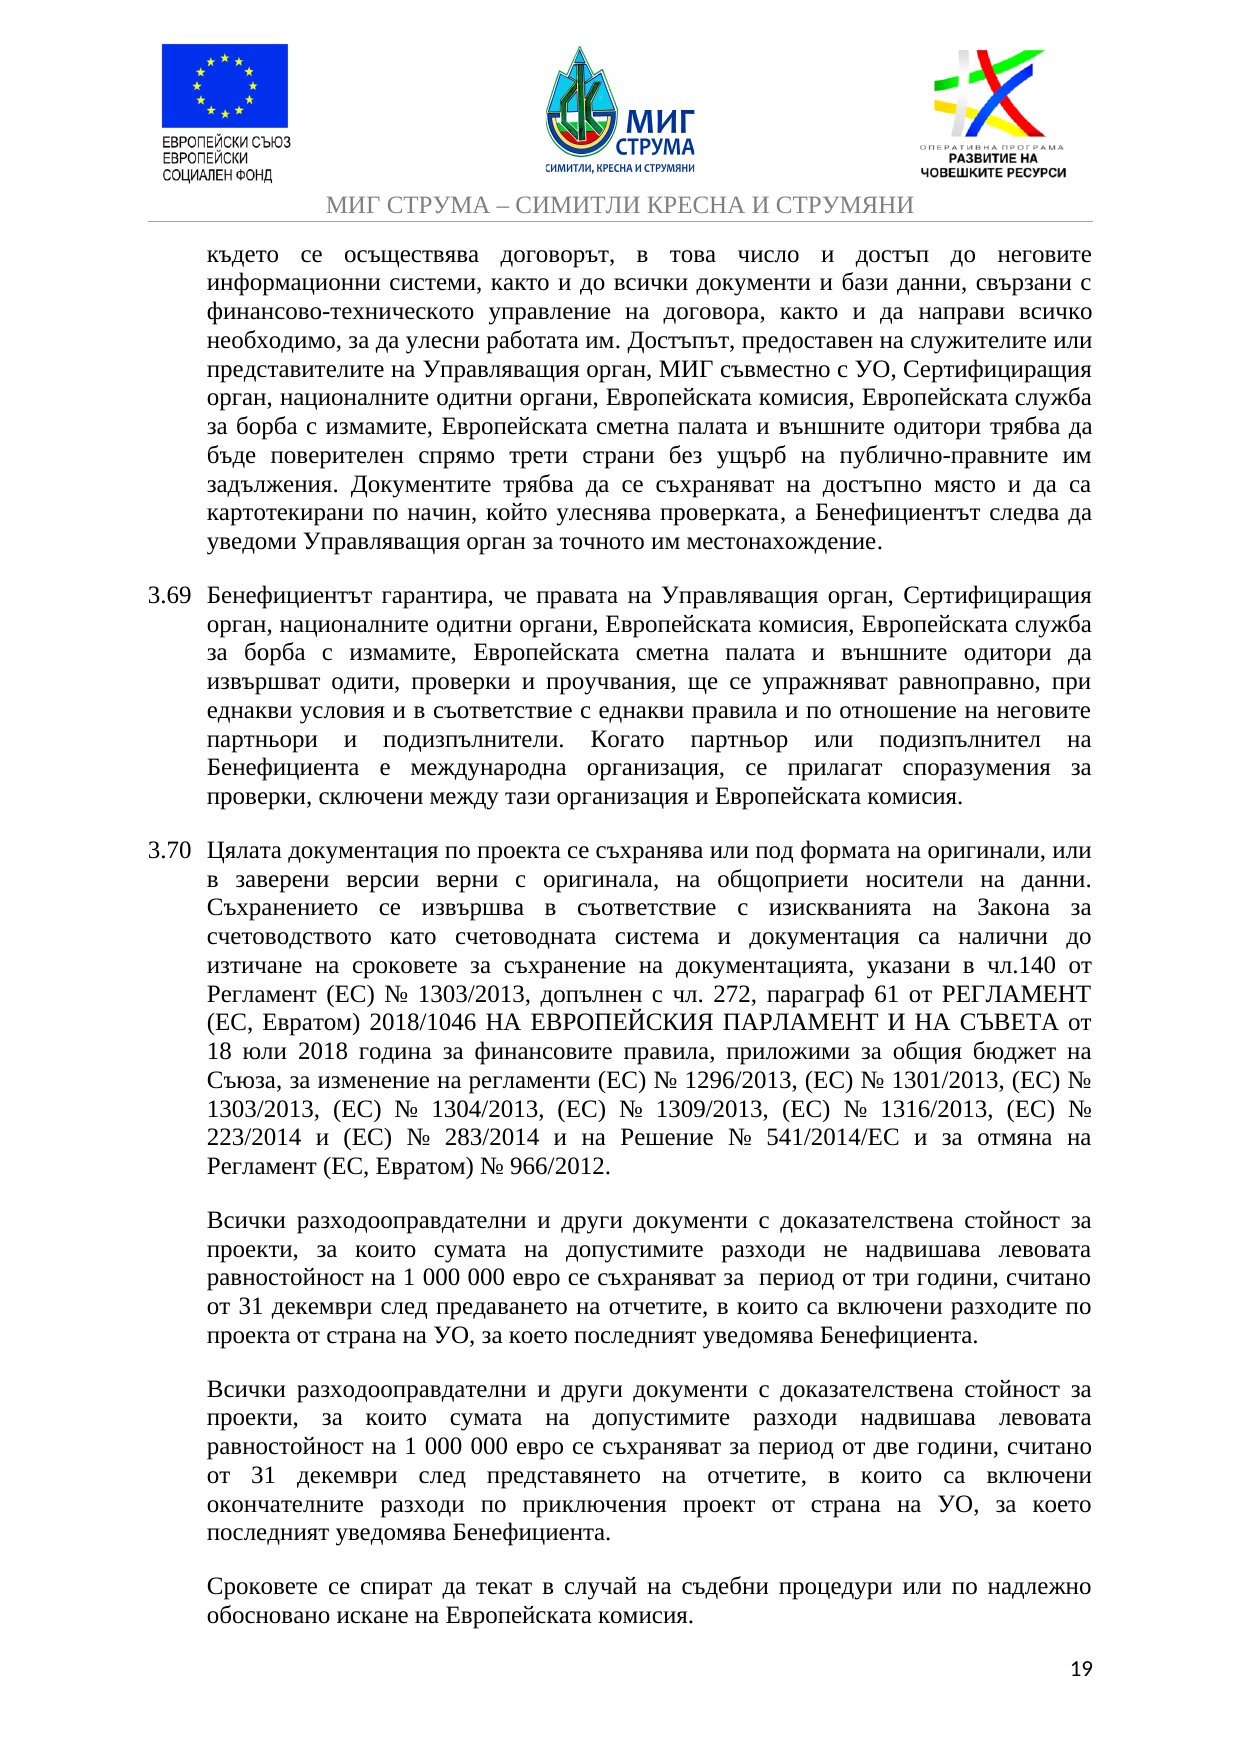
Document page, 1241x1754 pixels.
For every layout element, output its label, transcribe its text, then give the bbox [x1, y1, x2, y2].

text 3.69 Бенефициентът гарантира, че правата на Управляващия орган, Сертифициращия орган, националните одитни органи, Европейската комисия, Европейската служба за борба с измамите, Европейската сметна палата и външните одитори да извършват одити, проверки и проучвания, ще се упражняват равноправно, при еднакви условия и в съответствие с еднакви правила и по отношение на неговите партньори и подизпълнители. Когато партньор или подизпълнител на Бенефициента е международна организация, се прилагат споразумения за проверки, сключени между тази организация и Европейската комисия. [148, 580, 1093, 810]
picture [895, 31, 1083, 192]
text Всички разходооправдателни и други документи с доказателствена стойност за проекти, за които сумата на допустимите разходи надвишава левовата равностойност на 1 000 000 евро се съхраняват за период от две години, считано от 31 декември след представянето на отчетите, в които са включени окончателните разходи по приключения проект от страна на УО, за което последният уведомява Бенефициента. [207, 1374, 1093, 1546]
picture [545, 46, 695, 174]
text 3.70 Цялата документация по проекта се съхранява или под формата на оригинали, или в заверени версии верни с оригинала, на общоприети носители на данни. Съхранението се извършва в съответствие с изискванията на Закона за счетоводството като счетоводната система и документация са налични до изтичане на сроковете за съхранение на документацията, указани в чл.140 от Регламент (ЕС) № 1303/2013, допълнен с чл. 272, параграф 61 от РЕГЛАМЕНТ (ЕС, Евратом) 2018/1046 НА ЕВРОПЕЙСКИЯ ПАРЛАМЕНТ И НА СЪВЕТА от 18 юли 2018 година за финансовите правила, приложими за общия бюджет на Съюза, за изменение на регламенти (ЕС) № 1296/2013, (ЕС) № 1301/2013, (ЕС) № 1303/2013, (ЕС) № 1304/2013, (ЕС) № 1309/2013, (ЕС) № 1316/2013, (ЕС) № 223/2014 и (ЕС) № 283/2014 и на Решение № 541/2014/ЕС и за отмяна на Регламент (ЕС, Евратом) № 966/2012. [148, 835, 1093, 1180]
picture [153, 14, 333, 201]
text Всички разходооправдателни и други документи с доказателствена стойност за проекти, за които сумата на допустимите разходи не надвишава левовата равностойност на 1 000 000 евро се съхраняват за период от три години, считано от 31 декември след предаването на отчетите, в които са включени разходите по проекта от страна на УО, за което последният уведомява Бенефициента. [207, 1205, 1093, 1349]
text Сроковете се спират да текат в случай на съдебни процедури или по надлежно обосновано искане на Европейската комисия. [207, 1571, 1093, 1629]
